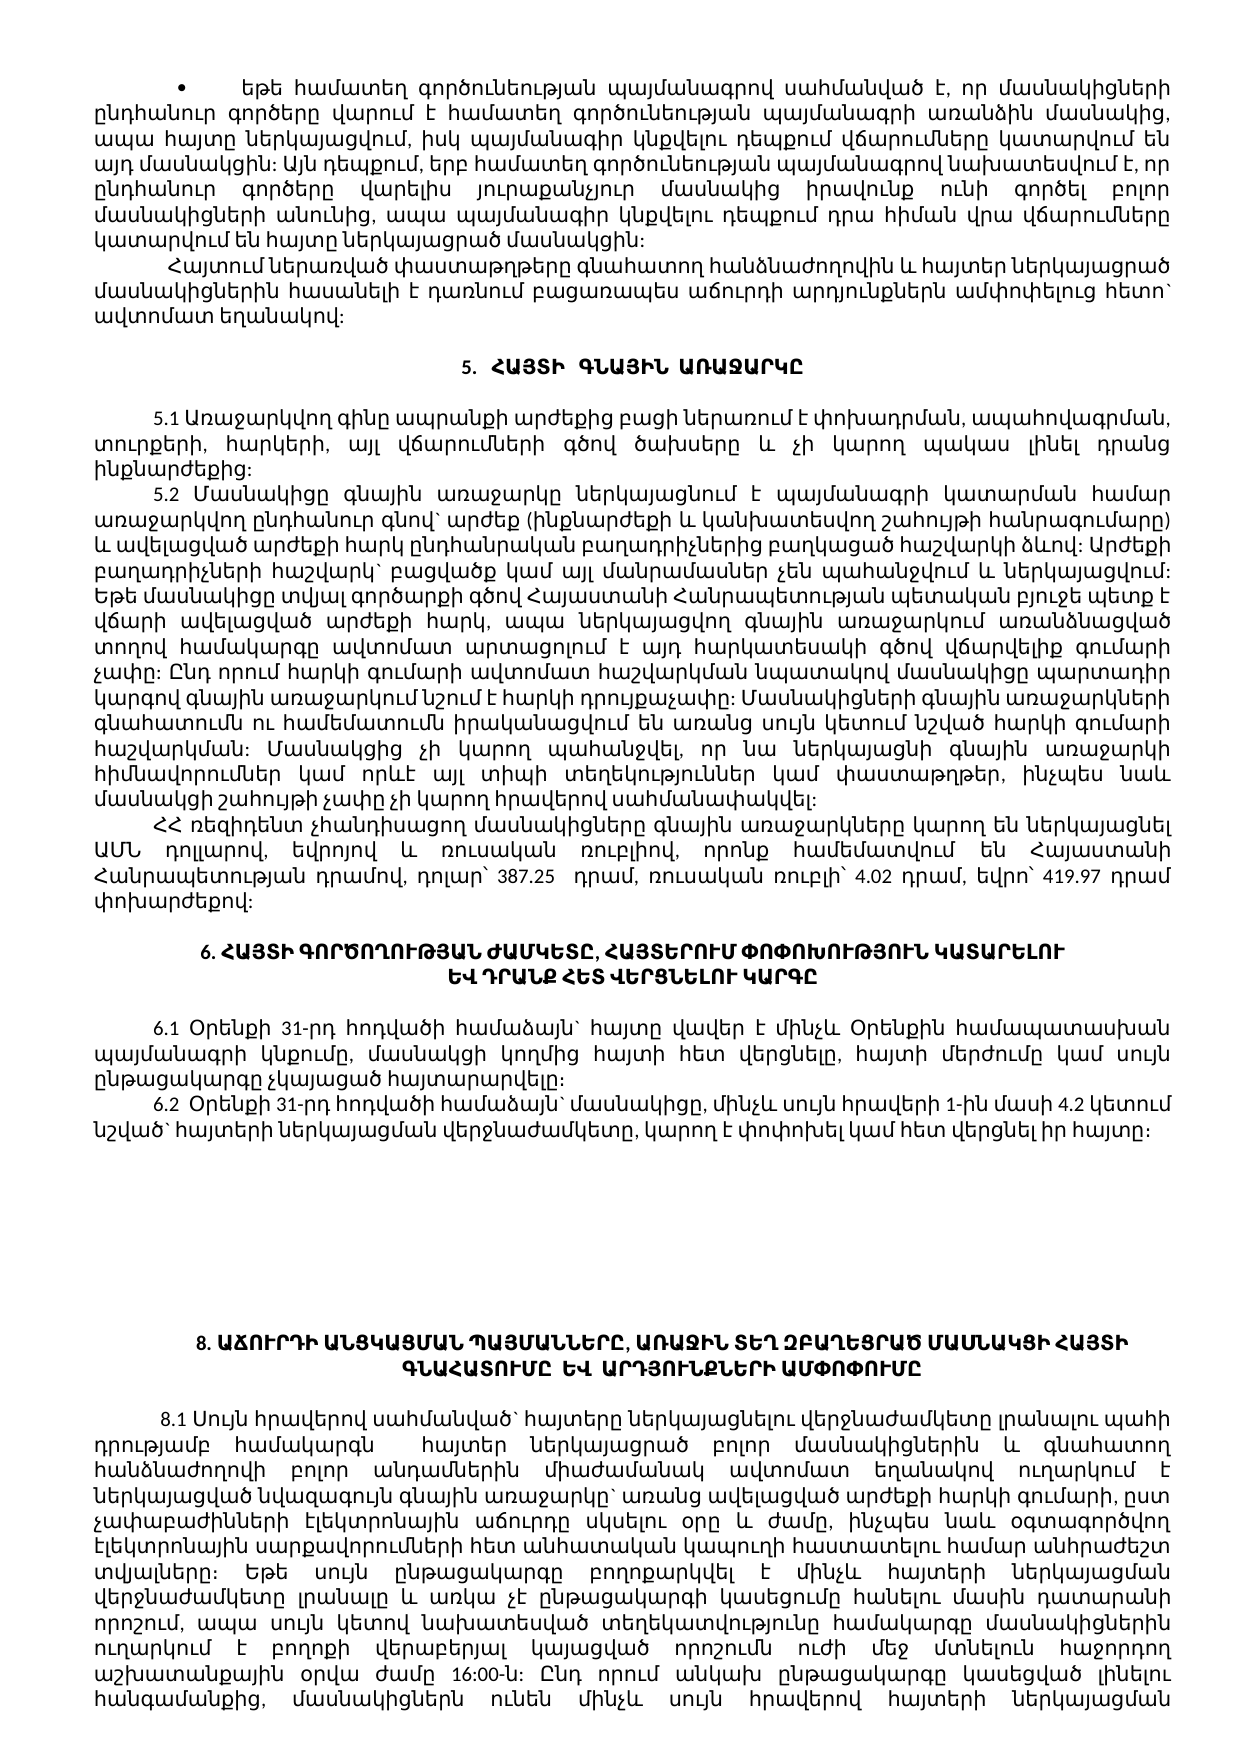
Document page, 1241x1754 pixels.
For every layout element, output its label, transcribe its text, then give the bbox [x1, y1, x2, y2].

text 8. ԱՃՈՒՐԴԻ ԱՆՑԿԱՑՄԱՆ ՊԱՅՄԱՆՆԵՐԸ, ԱՌԱՋԻՆ ՏԵՂ ԶԲԱՂԵՑՐԱԾ ՄԱՍՆԱԿՑԻ ՀԱՅՏԻ [94, 1330, 1171, 1356]
text ԳՆԱՀԱՏՈՒՄԸ ԵՎ ԱՐԴՅՈՒՆՔՆԵՐԻ ԱՄՓՈՓՈՒՄԸ [94, 1356, 1171, 1381]
text ՀՀ ռեզիդենտ չհանդիսացող մասնակիցները գնային առաջարկները կարող են ներկայացնել ԱՄՆ դոլլարով, եվրոյով և ռուսական ռուբլիով, որոնք համեմատվում են Հայաստանի Հանրապետության դրամով, դոլար՝ 387.25 դրամ, ռուսական ռուբլի՝ 4.02 դրամ, եվրո՝ 419.97 դրամ փոխարժեքով: [94, 812, 1171, 914]
text 6.2 Օրենքի 31-րդ հոդվածի համաձայն` մասնակիցը, մինչև սույն հրավերի 1-ին մասի 4.2 կետում նշված` հայտերի ներկայացման վերջնաժամկետը, կարող է փոփոխել կամ հետ վերցնել իր հայտը։ [94, 1092, 1171, 1142]
text 6. ՀԱՅՏԻ ԳՈՐԾՈՂՈՒԹՅԱՆ ԺԱՄԿԵՏԸ, ՀԱՅՏԵՐՈՒՄ ՓՈՓՈԽՈՒԹՅՈՒՆ ԿԱՏԱՐԵԼՈՒ [94, 939, 1171, 964]
text ԵՎ ԴՐԱՆՔ ՀԵՏ ՎԵՐՑՆԵԼՈՒ ԿԱՐԳԸ [94, 964, 1171, 990]
text 5.1 Առաջարկվող գինը ապրանքի արժեքից բացի ներառում է փոխադրման, ապահովագրման, տուրքերի, հարկերի, այլ վճարումների գծով ծախսերը և չի կարող պակաս լինել դրանց ինքնարժեքից: [94, 405, 1171, 482]
list եթե համատեղ գործունեության պայմանագրով սահմանված է, որ մասնակիցների ընդհանուր գործերը վարում է համատեղ գործունեության պայմանագրի առանձին մասնակից, ապա հայտը ներկայացվում, իսկ պայմանագիր կնքվելու դեպքում վճարումները կատարվում են այդ մասնակցին: Այն դեպքում, երբ համատեղ գործունեության պայմանագրով նախատեսվում է, որ ընդհանուր գործերը վարելիս յուրաքանչյուր մասնակից իրավունք ունի գործել բոլոր մասնակիցների անունից, ապա պայմանագիր կնքվելու դեպքում դրա հիման վրա վճարումները կատարվում են հայտը ներկայացրած մասնակցին: [94, 75, 1171, 253]
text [94, 1407, 1171, 1712]
text 6.1 Օրենքի 31-րդ հոդվածի համաձայն` հայտը վավեր է մինչև Օրենքին համապատասխան պայմանագրի կնքումը, մասնակցի կողմից հայտի հետ վերցնելը, հայտի մերժումը կամ սույն ընթացակարգը չկայացած հայտարարվելը։ [94, 1015, 1171, 1092]
text 5. ՀԱՅՏԻ ԳՆԱՅԻՆ ԱՌԱՋԱՐԿԸ [94, 354, 1171, 380]
text 5.2 Մասնակիցը գնային առաջարկը ներկայացնում է պայմանագրի կատարման համար առաջարկվող ընդհանուր գնով` արժեք (ինքնարժեքի և կանխատեսվող շահույթի հանրագումարը) և ավելացված արժեքի հարկ ընդհանրական բաղադրիչներից բաղկացած հաշվարկի ձևով: Արժեքի բաղադրիչների հաշվարկ` բացվածք կամ այլ մանրամասներ չեն պահանջվում և ներկայացվում: Եթե մասնակիցը տվյալ գործարքի գծով Հայաստանի Հանրապետության պետական բյուջե պետք է վճարի ավելացված արժեքի հարկ, ապա ներկայացվող գնային առաջարկում առանձնացված տողով համակարգը ավտոմատ արտացոլում է այդ հարկատեսակի գծով վճարվելիք գումարի չափը: Ընդ որում հարկի գումարի ավտոմատ հաշվարկման նպատակով մասնակիցը պարտադիր կարգով գնային առաջարկում նշում է հարկի դրույքաչափը: Մասնակիցների գնային առաջարկների գնահատումն ու համեմատումն իրականացվում են առանց սույն կետում նշված հարկի գումարի հաշվարկման: Մասնակցից չի կարող պահանջվել, որ նա ներկայացնի գնային առաջարկի հիմնավորումներ կամ որևէ այլ տիպի տեղեկություններ կամ փաստաթղթեր, ինչպես նաև մասնակցի շահույթի չափը չի կարող հրավերով սահմանափակվել: [94, 482, 1171, 812]
text Հայտում ներառված փաստաթղթերը գնահատող հանձնաժողովին և հայտեր ներկայացրած մասնակիցներին հասանելի է դառնում բացառապես աճուրդի արդյունքներն ամփոփելուց հետո` ավտոմատ եղանակով: [94, 253, 1171, 329]
